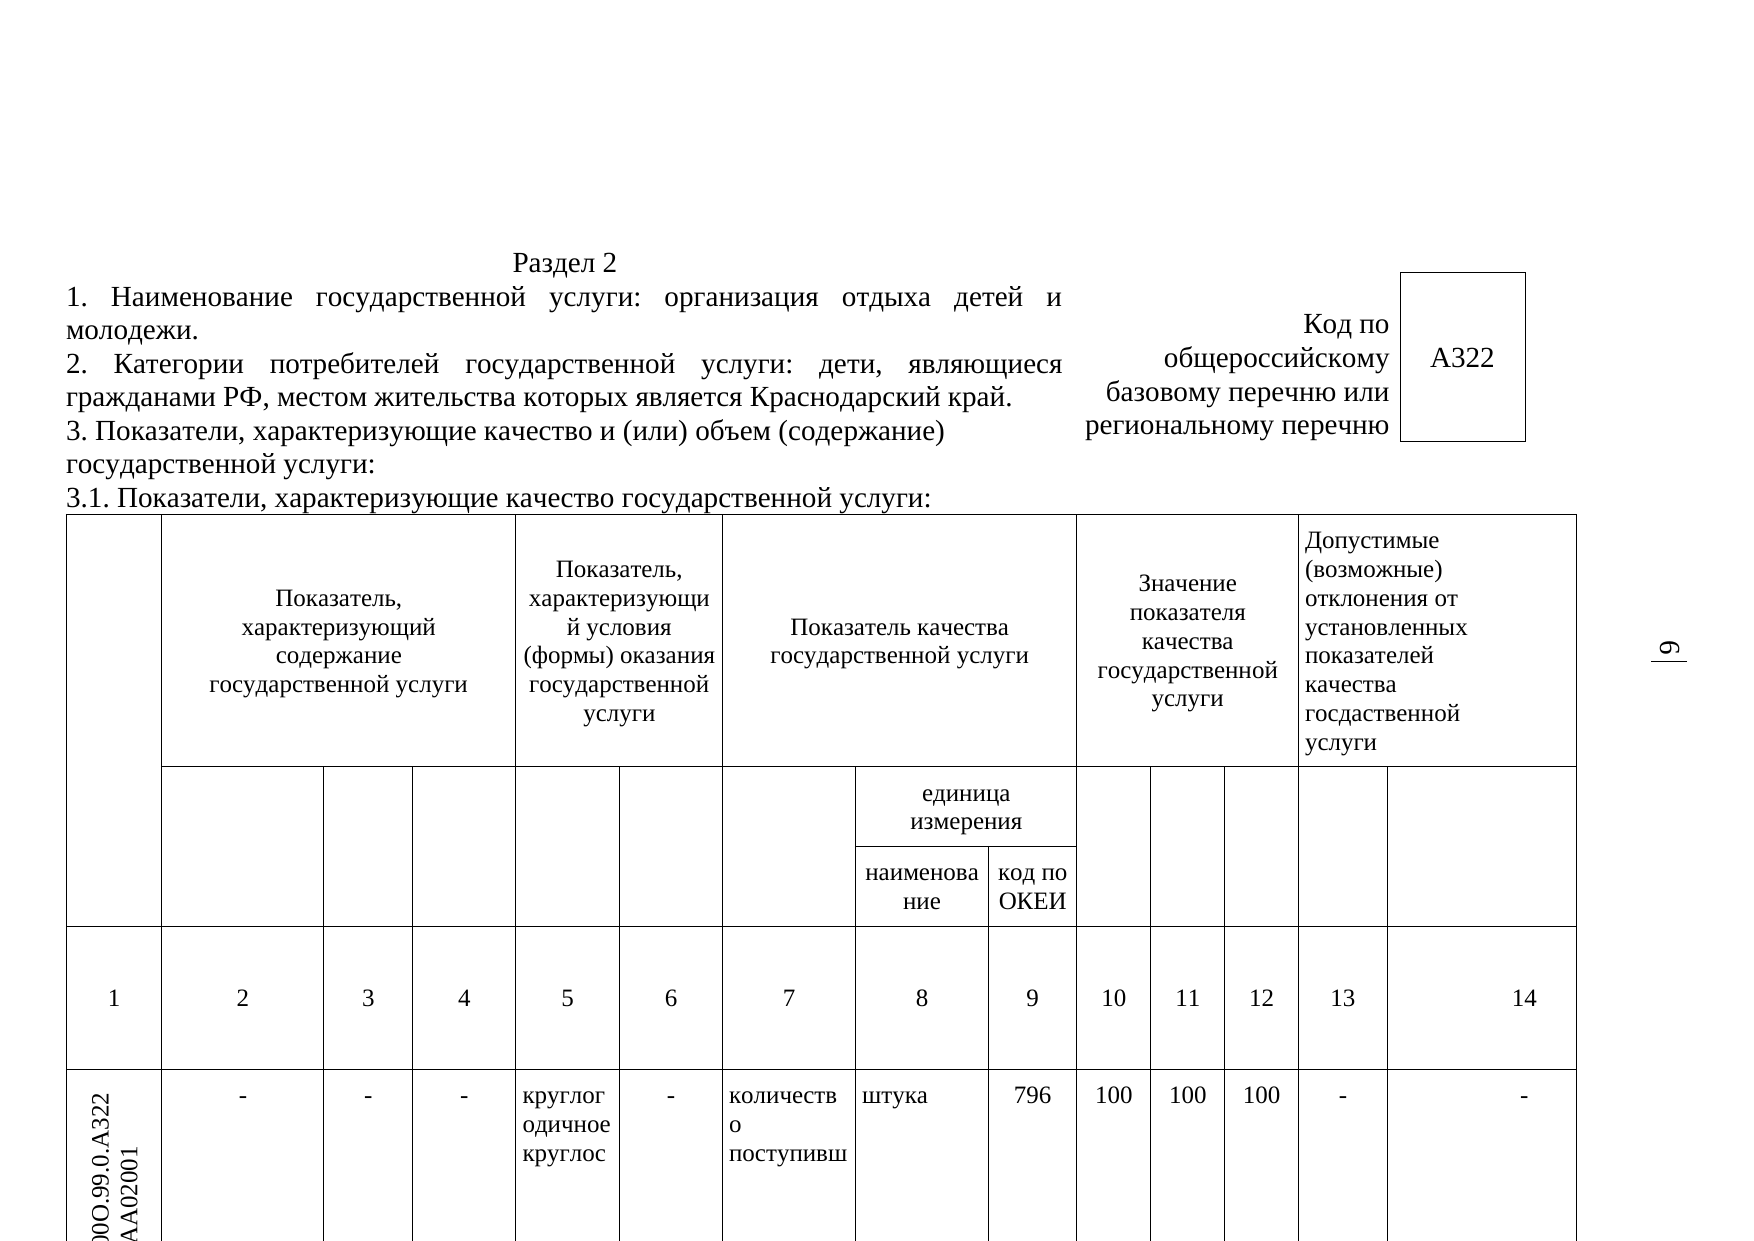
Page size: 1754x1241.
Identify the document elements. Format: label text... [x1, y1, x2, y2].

table_cell Раздел 2 1. Наименование государственной услуги: организация отдыха детей и молодежи. 2. Категории потребителей государственной услуги: дети, являющиеся гражданами РФ, местом жительства которых является Краснодарский край. 3. Показатели, характеризующие качество и (или) объем (содержание) государственной услуги: 3.1. Показатели, характеризующие качество государственной услуги: 3.2. Показатели, характеризующие объем (содержание) государственной услуги: 4. Нормативные правовые акты, устанавливающие размер платы (цену, тариф) либо порядок ее (его) установления: 5. Порядок оказания государственной услуги: 5.1. Нормативные правовые акты, регулирующие порядок оказания государственной услуги: 5.2. Порядок информирования потенциальных потребителей государственной услуги: Часть 2. Сведения о выполняемых работах Раздел 1 1. Наименование работы: содержание (эксплуатация) имущества, находящегося в государственной собственности. 2. Категории потребителей государственной работы: физические лица, государственные учреждения. 3. Показатели, характеризующие качество и (или) объем (содержание) работы: 3.1. Показатели, характеризующие качество работы: [59, 177, 1576, 1152]
